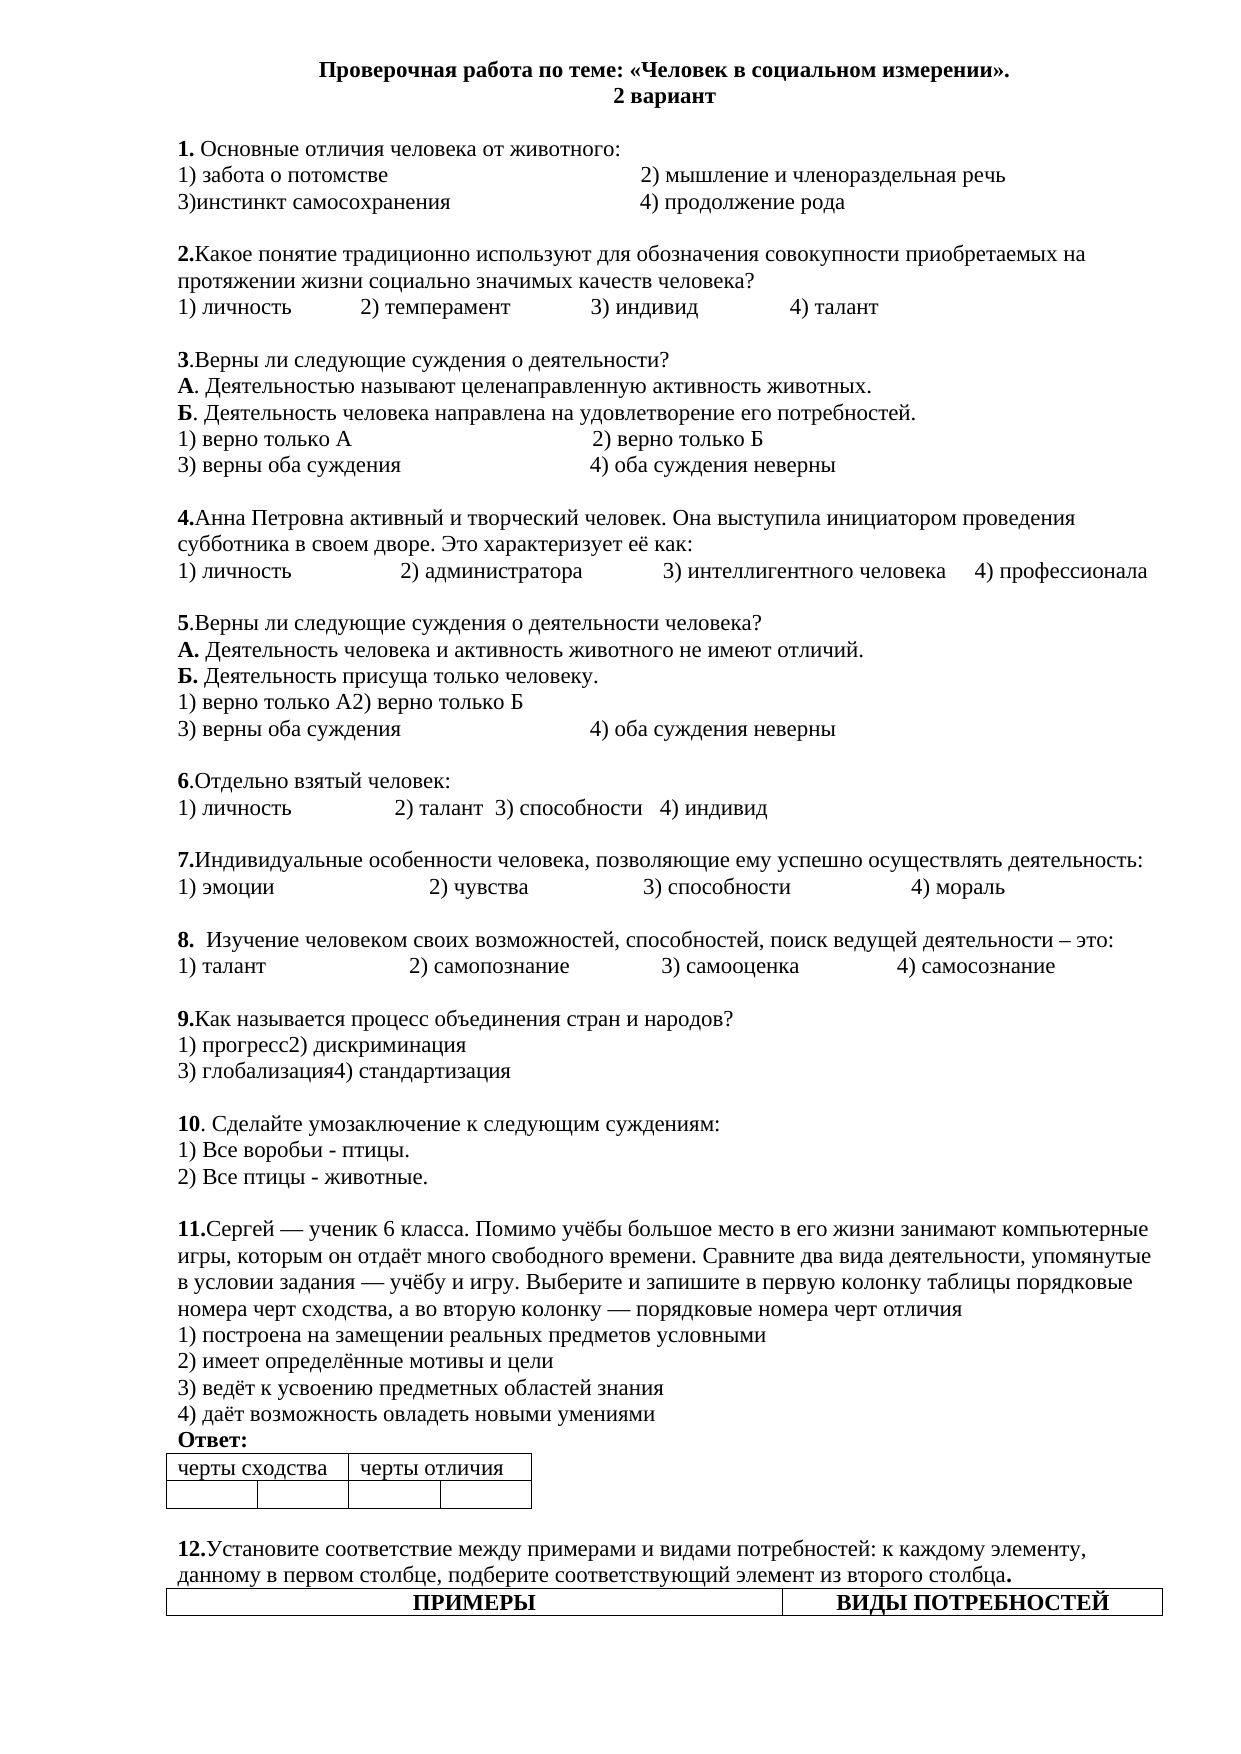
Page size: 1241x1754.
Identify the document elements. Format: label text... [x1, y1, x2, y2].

table_cell [258, 1481, 348, 1507]
text А. Деятельность человека и активность животного не имеют отличий. [177, 636, 1152, 662]
text 2.Какое понятие традиционно используют для обозначения совокупности приобретаемых на протяжении жизни социально значимых качеств человека? [177, 240, 1152, 293]
text 1) прогресс2) дискриминация [177, 1031, 1152, 1057]
text 3) глобализация4) стандартизация [177, 1057, 1152, 1084]
text 7.Индивидуальные особенности человека, позволяющие ему успешно осуществлять деятельность: 1) эмоции 2) чувства 3) способности 4) мораль [177, 847, 1152, 899]
text 12.Установите соответствие между примерами и видами потребностей: к каждому элементу, данному в первом столбце, подберите соответствующий элемент из второго столбца. [177, 1535, 1152, 1588]
text 11.Сергей — ученик 6 класса. Помимо учёбы большое место в его жизни занимают компьютерные игры, которым он отдаёт много свободного времени. Сравните два вида деятельности, упомянутые в условии задания — учёбу и игру. Выберите и запишите в первую колонку таблицы порядковые номера черт сходства, а во вторую колонку — порядковые номера черт отличия [177, 1216, 1152, 1321]
text 1) забота о потомстве 2) мышление и членораздельная речь [177, 161, 1152, 188]
text 1) личность 2) администратора 3) интеллигентного человека 4) профессионала [177, 557, 1152, 583]
table_cell [441, 1481, 531, 1507]
text 1. Основные отличия человека от животного: [177, 135, 1152, 161]
text 1) верно только А 2) верно только Б [177, 425, 1152, 451]
text 2 вариант [177, 82, 1152, 109]
text Проверочная работа по теме: «Человек в социальном измерении». [177, 56, 1152, 82]
text 4.Анна Петровна активный и творческий человек. Она выступила инициатором проведения субботника в своем дворе. Это характеризует её как: [177, 504, 1152, 557]
text 3)инстинкт самосохранения 4) продолжение рода [177, 188, 1152, 214]
table_header ПРИМЕРЫ [167, 1589, 782, 1615]
text 9.Как называется процесс объединения стран и народов? [177, 1005, 1152, 1031]
text 2) имеет определённые мотивы и цели [177, 1347, 1152, 1374]
table_header черты сходства [167, 1454, 348, 1480]
text 3.Верны ли следующие суждения о деятельности? [177, 346, 1152, 372]
text 1) личность 2) талант 3) способности 4) индивид [177, 794, 1152, 820]
text 6.Отдельно взятый человек: [177, 767, 1152, 794]
text Ответ: [177, 1426, 1152, 1453]
text 5.Верны ли следующие суждения о деятельности человека? [177, 609, 1152, 636]
text 3) ведёт к усвоению предметных областей знания [177, 1374, 1152, 1400]
table_cell [349, 1481, 440, 1507]
table_cell [167, 1481, 257, 1507]
text 1) построена на замещении реальных предметов условными [177, 1321, 1152, 1347]
text 10. Сделайте умозаключение к следующим суждениям: [177, 1110, 1152, 1136]
text 2) Все птицы - животные. [177, 1163, 1152, 1189]
text 3) верны оба суждения 4) оба суждения неверны [177, 451, 1152, 478]
text А. Деятельностью называют целенаправленную активность животных. [177, 372, 1152, 398]
text 1) Все воробьи - птицы. [177, 1136, 1152, 1163]
text 3) верны оба суждения 4) оба суждения неверны [177, 715, 1152, 741]
text Б. Деятельность присуща только человеку. [177, 662, 1152, 688]
text 8. Изучение человеком своих возможностей, способностей, поиск ведущей деятельности – это: [177, 926, 1152, 952]
text 1) верно только А2) верно только Б [177, 688, 1152, 715]
text 4) даёт возможность овладеть новыми умениями [177, 1400, 1152, 1426]
text 1) личность 2) темперамент 3) индивид 4) талант [177, 293, 1152, 319]
table_header ВИДЫ ПОТРЕБНОСТЕЙ [783, 1589, 1162, 1615]
table_header черты отличия [349, 1454, 531, 1480]
text Б. Деятельность человека направлена на удовлетворение его потребностей. [177, 398, 1152, 425]
text 1) талант 2) самопознание 3) самооценка 4) самосознание [177, 952, 1152, 978]
